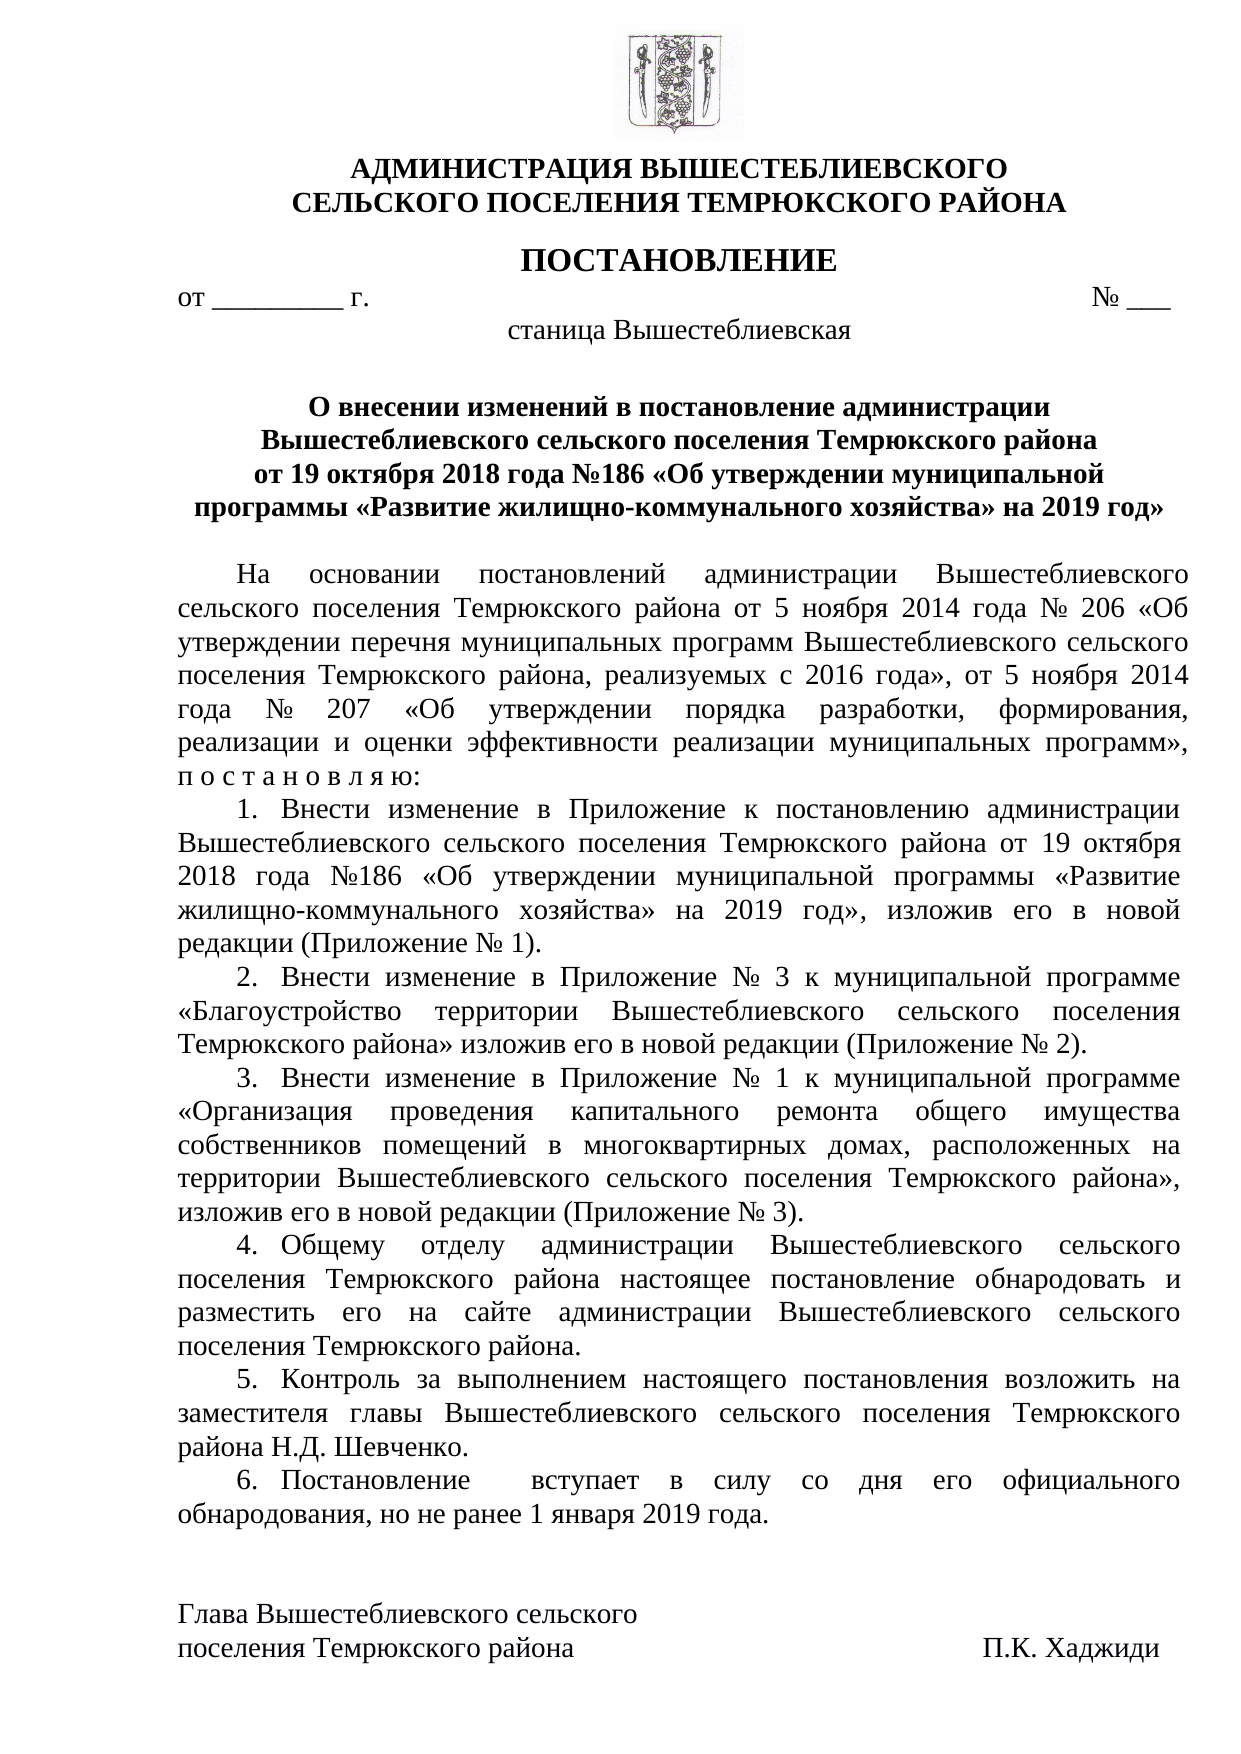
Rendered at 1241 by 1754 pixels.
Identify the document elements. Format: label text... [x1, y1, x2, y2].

text от _________ г. № ___ [177, 279, 1181, 312]
text АДМИНИСТРАЦИЯ ВЫШЕСТЕБЛИЕВСКОГО [177, 152, 1181, 185]
text Глава Вышестеблиевского сельского [177, 1596, 1181, 1630]
list Контроль за выполнением настоящего постановления возложить на заместителя главы Вышестеблиевского сельского поселения Темрюкского района Н.Д. Шевченко. [177, 1362, 1181, 1462]
list Постановление вступает в силу со дня его официального обнародования, но не ранее 1 января 2019 года. [177, 1462, 1181, 1529]
list Общему отделу администрации Вышестеблиевского сельского поселения Темрюкского района настоящее постановление обнародовать и разместить его на сайте администрации Вышестеблиевского сельского поселения Темрюкского района. [177, 1227, 1181, 1362]
list Внести изменение в Приложение к постановлению администрации Вышестеблиевского сельского поселения Темрюкского района от 19 октября 2018 года №186 «Об утверждении муниципальной программы «Развитие жилищно-коммунального хозяйства» на 2019 год», изложив его в новой редакции (Приложение № 1). [177, 791, 1181, 959]
text СЕЛЬСКОГО ПОСЕЛЕНИЯ ТЕМРЮКСКОГО РАЙОНА [177, 185, 1181, 219]
text станица Вышестеблиевская [177, 312, 1181, 346]
text ПОСТАНОВЛЕНИЕ [177, 240, 1181, 279]
text На основании постановлений администрации Вышестеблиевского сельского поселения Темрюкского района от 5 ноября 2014 года № 206 «Об утверждении перечня муниципальных программ Вышестеблиевского сельского поселения Темрюкского района, реализуемых с 2016 года», от 5 ноября 2014 года № 207 «Об утверждении порядка разработки, формирования, реализации и оценки эффективности реализации муниципальных программ», п о с т а н о в л я ю: [177, 557, 1189, 791]
list Внести изменение в Приложение № 3 к муниципальной программе «Благоустройство территории Вышестеблиевского сельского поселения Темрюкского района» изложив его в новой редакции (Приложение № 2). [177, 959, 1181, 1060]
picture [614, 24, 744, 141]
list Внести изменение в Приложение № 1 к муниципальной программе «Организация проведения капитального ремонта общего имущества собственников помещений в многоквартирных домах, расположенных на территории Вышестеблиевского сельского поселения Темрюкского района», изложив его в новой редакции (Приложение № 3). [177, 1060, 1181, 1227]
text поселения Темрюкского района П.К. Хаджиди [177, 1630, 1181, 1663]
text О внесении изменений в постановление администрации Вышестеблиевского сельского поселения Темрюкского района от 19 октября 2018 года №186 «Об утверждении муниципальной программы «Развитие жилищно-коммунального хозяйства» на 2019 год» [177, 389, 1181, 523]
